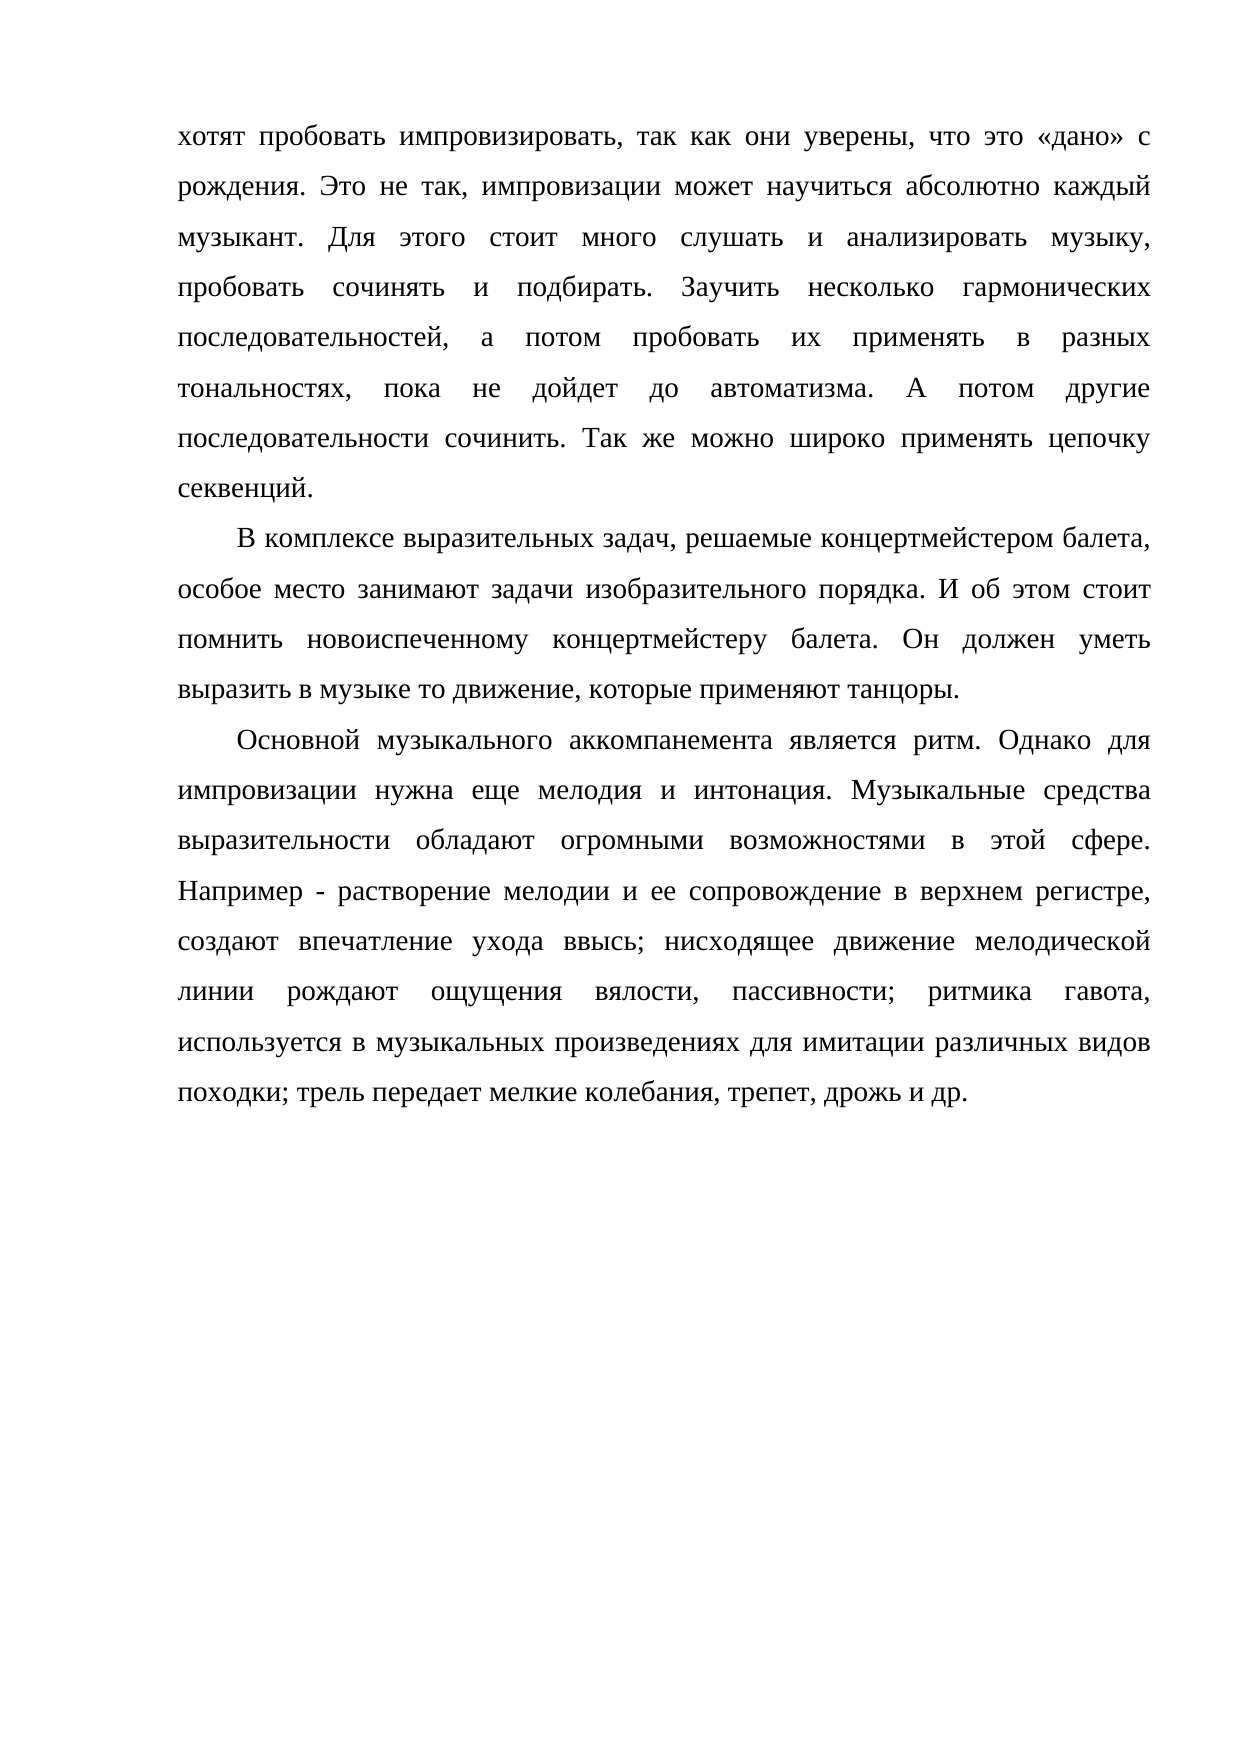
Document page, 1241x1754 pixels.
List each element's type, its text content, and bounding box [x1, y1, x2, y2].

text Основной музыкального аккомпанемента является ритм. Однако для импровизации нужна еще мелодия и интонация. Музыкальные средства выразительности обладают огромными возможностями в этой сфере. Например - растворение мелодии и ее сопровождение в верхнем регистре, создают впечатление ухода ввысь; нисходящее движение мелодической линии рождают ощущения вялости, пассивности; ритмика гавота, используется в музыкальных произведениях для имитации различных видов походки; трель передает мелкие колебания, трепет, дрожь и др. [177, 722, 1152, 1108]
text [177, 118, 1152, 504]
text В комплексе выразительных задач, решаемые концертмейстером балета, особое место занимают задачи изобразительного порядка. И об этом стоит помнить новоиспеченному концертмейстеру балета. Он должен уметь выразить в музыке то движение, которые применяют танцоры. [177, 521, 1152, 705]
